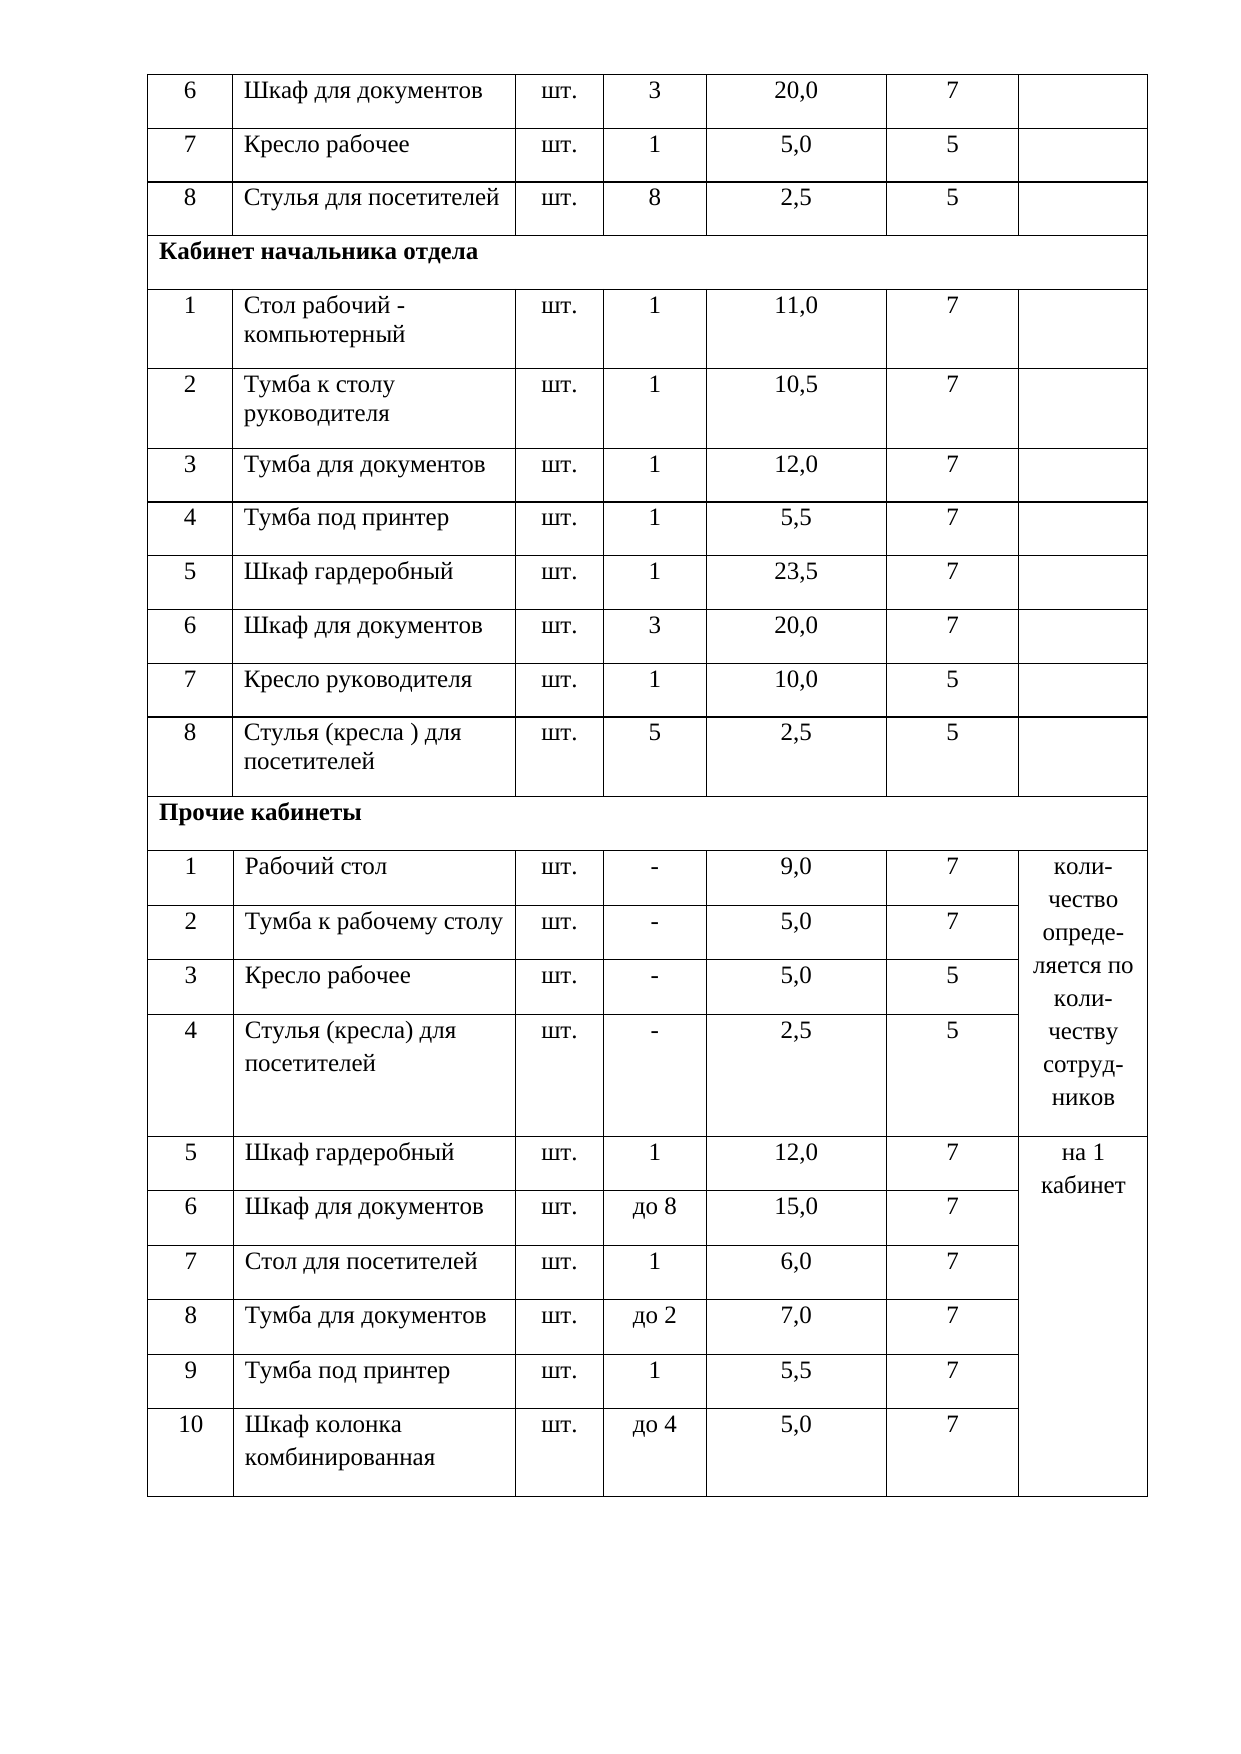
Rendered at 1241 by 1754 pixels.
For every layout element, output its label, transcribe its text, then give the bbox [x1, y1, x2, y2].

table_cell 5,0 [707, 129, 886, 181]
table_cell 7 [887, 906, 1018, 959]
table_cell 3 [148, 449, 232, 501]
table_cell 5 [887, 960, 1018, 1014]
table_cell 2 [148, 906, 233, 959]
table_cell шт. [516, 1409, 603, 1496]
table_cell 15,0 [707, 1191, 886, 1245]
table_cell на 1 кабинет [1019, 1137, 1147, 1496]
table_cell 12,0 [707, 449, 886, 501]
table_cell Кресло рабочее [233, 129, 515, 181]
table_cell 20,0 [707, 610, 886, 663]
table_cell коли-чество опреде-ляется по коли-честву сотруд-ников [1019, 851, 1147, 1136]
table_cell 7 [887, 503, 1018, 555]
table_cell 5 [604, 718, 706, 796]
table_cell 8 [148, 183, 232, 235]
table_cell 8 [604, 183, 706, 235]
table_cell Тумба к рабочему столу [234, 906, 515, 959]
table_cell Шкаф для документов [233, 75, 515, 128]
table_cell Шкаф колонка комбинированная [234, 1409, 515, 1496]
table_cell - [604, 1015, 706, 1136]
table_cell 4 [148, 503, 232, 555]
table_cell 7 [887, 1300, 1018, 1354]
table_cell 5,0 [707, 1409, 886, 1496]
table_cell 6 [148, 610, 232, 663]
table_cell до 2 [604, 1300, 706, 1354]
table_cell 5,5 [707, 503, 886, 555]
table_cell шт. [516, 369, 603, 448]
table_cell [1019, 556, 1147, 609]
table_cell [1019, 129, 1147, 181]
table_cell 10 [148, 1409, 233, 1496]
table_cell 5 [887, 183, 1018, 235]
table_cell 5 [887, 129, 1018, 181]
table_cell 7,0 [707, 1300, 886, 1354]
table_cell 7 [887, 1246, 1018, 1299]
table_cell - [604, 960, 706, 1014]
table_cell 8 [148, 1300, 233, 1354]
table_cell Тумба под принтер [233, 503, 515, 555]
table_cell шт. [516, 664, 603, 716]
table_cell Стулья (кресла) для посетителей [234, 1015, 515, 1136]
table_cell шт. [516, 556, 603, 609]
table_cell 5,0 [707, 906, 886, 959]
table_cell Тумба для документов [234, 1300, 515, 1354]
table_cell шт. [516, 503, 603, 555]
table_cell [1019, 718, 1147, 796]
table_cell 7 [148, 129, 232, 181]
table_cell Стол для посетителей [234, 1246, 515, 1299]
table_cell 20,0 [707, 75, 886, 128]
table_cell 23,5 [707, 556, 886, 609]
table_cell 4 [148, 1015, 233, 1136]
table_cell 7 [148, 664, 232, 716]
table_cell 3 [148, 960, 233, 1014]
table_cell 7 [887, 290, 1018, 368]
table_cell Стулья для посетителей [233, 183, 515, 235]
table_cell Шкаф для документов [234, 1191, 515, 1245]
table_cell 5,0 [707, 960, 886, 1014]
table_cell шт. [516, 75, 603, 128]
table_cell [1019, 369, 1147, 448]
table_cell [1019, 449, 1147, 501]
table_cell Стол рабочий -компьютерный [233, 290, 515, 368]
table_cell - [604, 906, 706, 959]
table_cell шт. [516, 1015, 603, 1136]
table_cell 7 [887, 610, 1018, 663]
table_cell Тумба под принтер [234, 1355, 515, 1408]
table_cell Прочие кабинеты [148, 797, 1147, 850]
table_cell шт. [516, 1300, 603, 1354]
table_cell 1 [604, 449, 706, 501]
table_cell Тумба к столу руководителя [233, 369, 515, 448]
table_cell шт. [516, 183, 603, 235]
table_cell [1019, 610, 1147, 663]
table_cell 7 [887, 1191, 1018, 1245]
table_cell Кресло рабочее [234, 960, 515, 1014]
table_cell 7 [887, 1355, 1018, 1408]
table_cell Тумба для документов [233, 449, 515, 501]
table_cell 1 [604, 129, 706, 181]
table_cell шт. [516, 1191, 603, 1245]
table_cell [1019, 290, 1147, 368]
table_cell 7 [887, 556, 1018, 609]
table_cell 7 [887, 1137, 1018, 1190]
table_cell 1 [604, 290, 706, 368]
table_cell Стулья (кресла ) для посетителей [233, 718, 515, 796]
table_cell 5 [887, 1015, 1018, 1136]
table_cell 1 [604, 1246, 706, 1299]
table_cell до 4 [604, 1409, 706, 1496]
table_cell 7 [887, 1409, 1018, 1496]
table_cell 1 [604, 503, 706, 555]
table_cell 3 [604, 75, 706, 128]
table_cell [1019, 183, 1147, 235]
table_cell 1 [604, 1355, 706, 1408]
table_cell 1 [148, 851, 233, 905]
table_cell 7 [887, 449, 1018, 501]
table_cell - [604, 851, 706, 905]
table_cell 2,5 [707, 1015, 886, 1136]
table_cell шт. [516, 1355, 603, 1408]
table_cell Шкаф гардеробный [233, 556, 515, 609]
table_cell 6 [148, 75, 232, 128]
table_cell шт. [516, 906, 603, 959]
table_cell [1019, 75, 1147, 128]
table_cell 11,0 [707, 290, 886, 368]
table_cell 7 [887, 75, 1018, 128]
table_cell 5 [887, 664, 1018, 716]
table_cell шт. [516, 851, 603, 905]
table_cell шт. [516, 1137, 603, 1190]
table_cell 8 [148, 718, 232, 796]
table_cell 2 [148, 369, 232, 448]
table_cell 6 [148, 1191, 233, 1245]
table_cell 7 [148, 1246, 233, 1299]
table_cell 10,5 [707, 369, 886, 448]
table_cell 9,0 [707, 851, 886, 905]
table_cell [1019, 664, 1147, 716]
table_cell Шкаф для документов [233, 610, 515, 663]
table_cell 9 [148, 1355, 233, 1408]
table_cell 5,5 [707, 1355, 886, 1408]
table_cell до 8 [604, 1191, 706, 1245]
table_cell шт. [516, 610, 603, 663]
table_cell 12,0 [707, 1137, 886, 1190]
table_cell шт. [516, 290, 603, 368]
table_cell Кабинет начальника отдела [148, 236, 1147, 289]
table_cell Рабочий стол [234, 851, 515, 905]
table_cell 2,5 [707, 183, 886, 235]
table_cell Шкаф гардеробный [234, 1137, 515, 1190]
table_cell 7 [887, 851, 1018, 905]
table_cell шт. [516, 1246, 603, 1299]
table_cell 1 [604, 664, 706, 716]
table_cell 10,0 [707, 664, 886, 716]
table_cell 1 [604, 1137, 706, 1190]
table_cell шт. [516, 129, 603, 181]
table_cell 7 [887, 369, 1018, 448]
table_cell 3 [604, 610, 706, 663]
table_cell 6,0 [707, 1246, 886, 1299]
table_cell 1 [148, 290, 232, 368]
table_cell 2,5 [707, 718, 886, 796]
table_cell Кресло руководителя [233, 664, 515, 716]
table_cell шт. [516, 960, 603, 1014]
table_cell 5 [148, 1137, 233, 1190]
table_cell шт. [516, 449, 603, 501]
table_cell 5 [148, 556, 232, 609]
table_cell шт. [516, 718, 603, 796]
table_cell [1019, 503, 1147, 555]
table_cell 1 [604, 556, 706, 609]
table_cell 1 [604, 369, 706, 448]
table_cell 5 [887, 718, 1018, 796]
